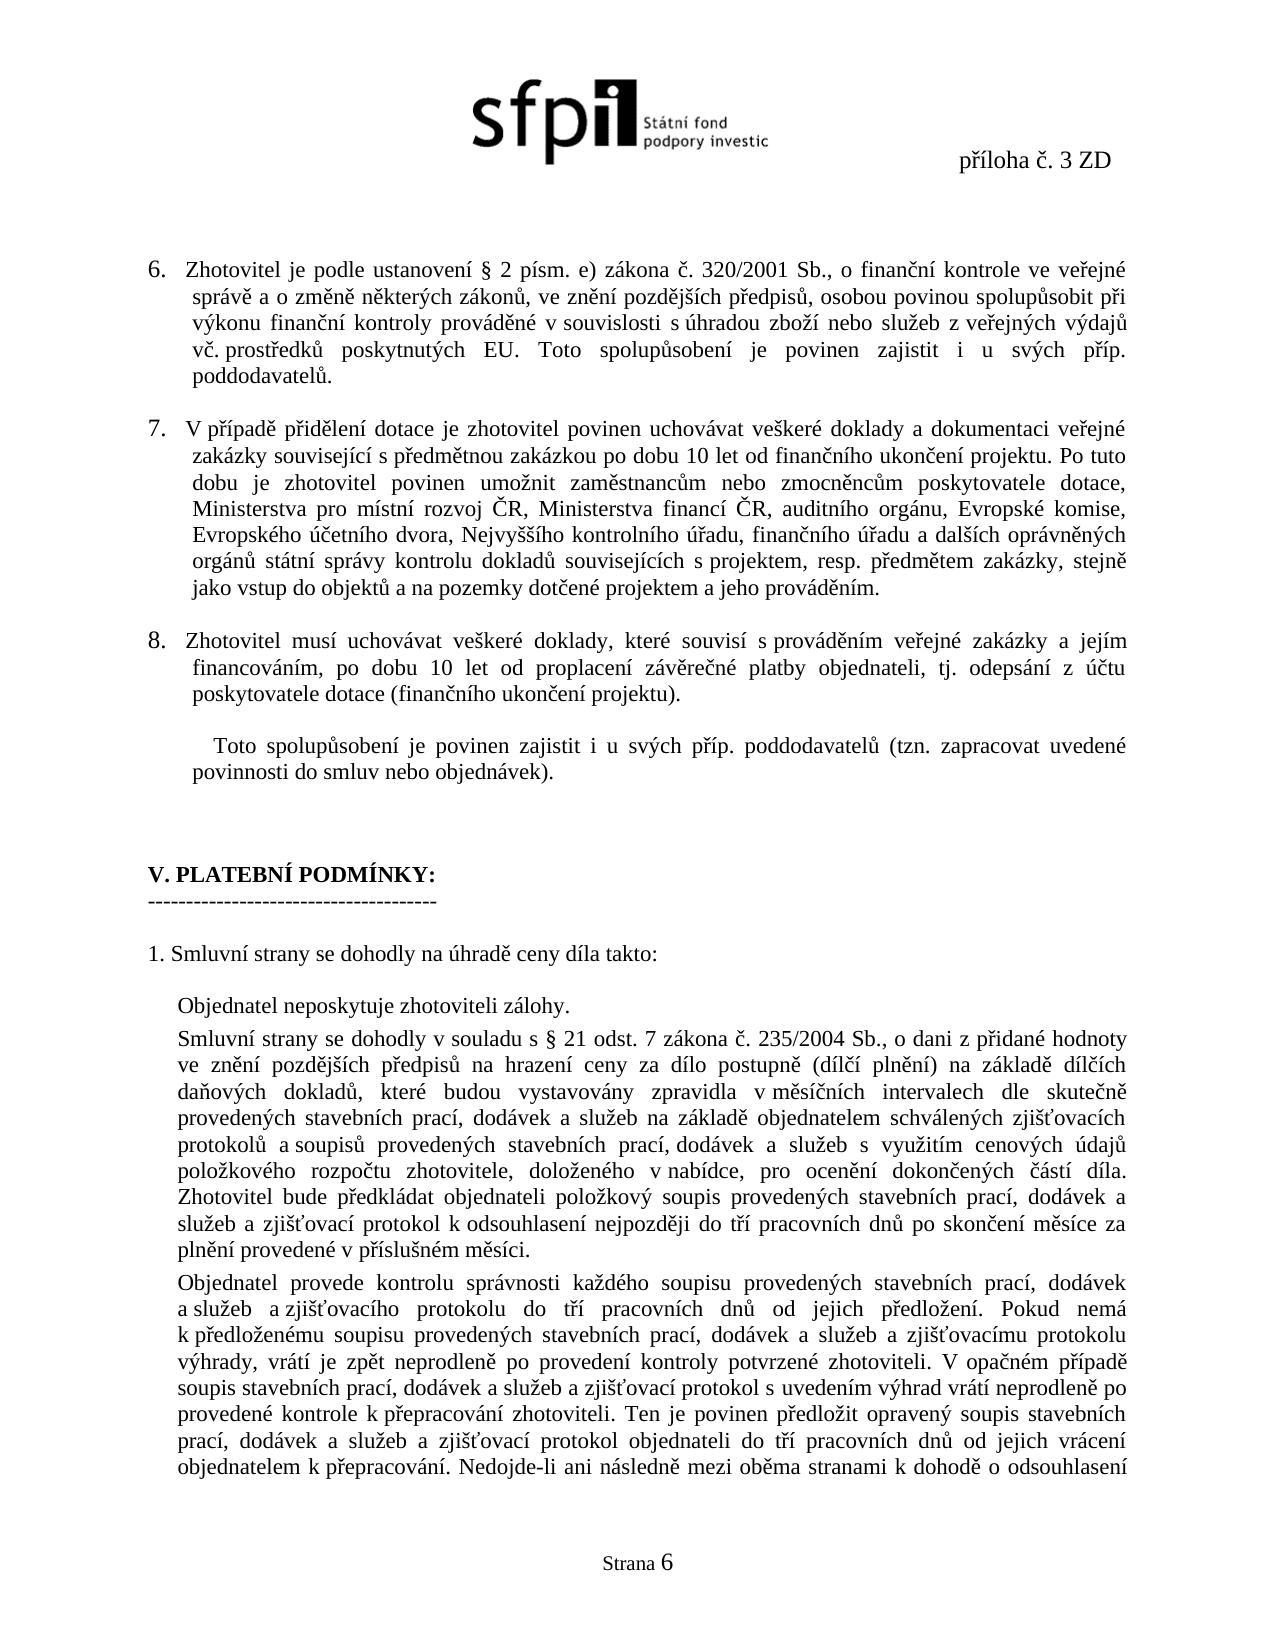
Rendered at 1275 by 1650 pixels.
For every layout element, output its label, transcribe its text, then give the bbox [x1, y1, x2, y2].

picture [470, 73, 771, 169]
list Zhotovitel musí uchovávat veškeré doklady, které souvisí s prováděním veřejné zakázky a jejím financováním, po dobu 10 let od proplacení závěrečné platby objednateli, tj. odepsání z účtu poskytovatele dotace (finančního ukončení projektu). [148, 625, 1127, 707]
list V případě přidělení dotace je zhotovitel povinen uchovávat veškeré doklady a dokumentaci veřejné zakázky související s předmětnou zakázkou po dobu 10 let od finančního ukončení projektu. Po tuto dobu je zhotovitel povinen umožnit zaměstnancům nebo zmocněncům poskytovatele dotace, Ministerstva pro místní rozvoj ČR, Ministerstva financí ČR, auditního orgánu, Evropské komise, Evropského účetního dvora, Nejvyššího kontrolního úřadu, finančního úřadu a dalších oprávněných orgánů státní správy kontrolu dokladů souvisejících s projektem, resp. předmětem zakázky, stejně jako vstup do objektů a na pozemky dotčené projektem a jeho prováděním. [148, 413, 1127, 600]
text Smluvní strany se dohodly v souladu s § 21 odst. 7 zákona č. 235/2004 Sb., o dani z přidané hodnoty ve znění pozdějších předpisů na hrazení ceny za dílo postupně (dílčí plnění) na základě dílčích daňových dokladů, které budou vystavovány zpravidla v měsíčních intervalech dle skutečně provedených stavebních prací, dodávek a služeb na základě objednatelem schválených zjišťovacích protokolů a soupisů provedených stavebních prací, dodávek a služeb s využitím cenových údajů položkového rozpočtu zhotovitele, doloženého v nabídce, pro ocenění dokončených částí díla. Zhotovitel bude předkládat objednateli položkový soupis provedených stavebních prací, dodávek a služeb a zjišťovací protokol k odsouhlasení nejpozději do tří pracovních dnů po skončení měsíce za plnění provedené v příslušném měsíci. [177, 1025, 1127, 1262]
text Objednatel neposkytuje zhotoviteli zálohy. [177, 993, 1127, 1019]
text Toto spolupůsobení je povinen zajistit i u svých příp. poddodavatelů (tzn. zapracovat uvedené povinnosti do smluv nebo objednávek). [162, 732, 1127, 784]
text 1. Smluvní strany se dohodly na úhradě ceny díla takto: [148, 940, 1127, 966]
text -------------------------------------- [148, 887, 1137, 913]
list Zhotovitel je podle ustanovení § 2 písm. e) zákona č. 320/2001 Sb., o finanční kontrole ve veřejné správě a o změně některých zákonů, ve znění pozdějších předpisů, osobou povinou spolupůsobit při výkonu finanční kontroly prováděné v souvislosti s úhradou zboží nebo služeb z veřejných výdajů vč. prostředků poskytnutých EU. Toto spolupůsobení je povinen zajistit i u svých příp. poddodavatelů. [148, 254, 1127, 388]
text V. PLATEBNÍ PODMÍNKY: [148, 861, 1137, 887]
